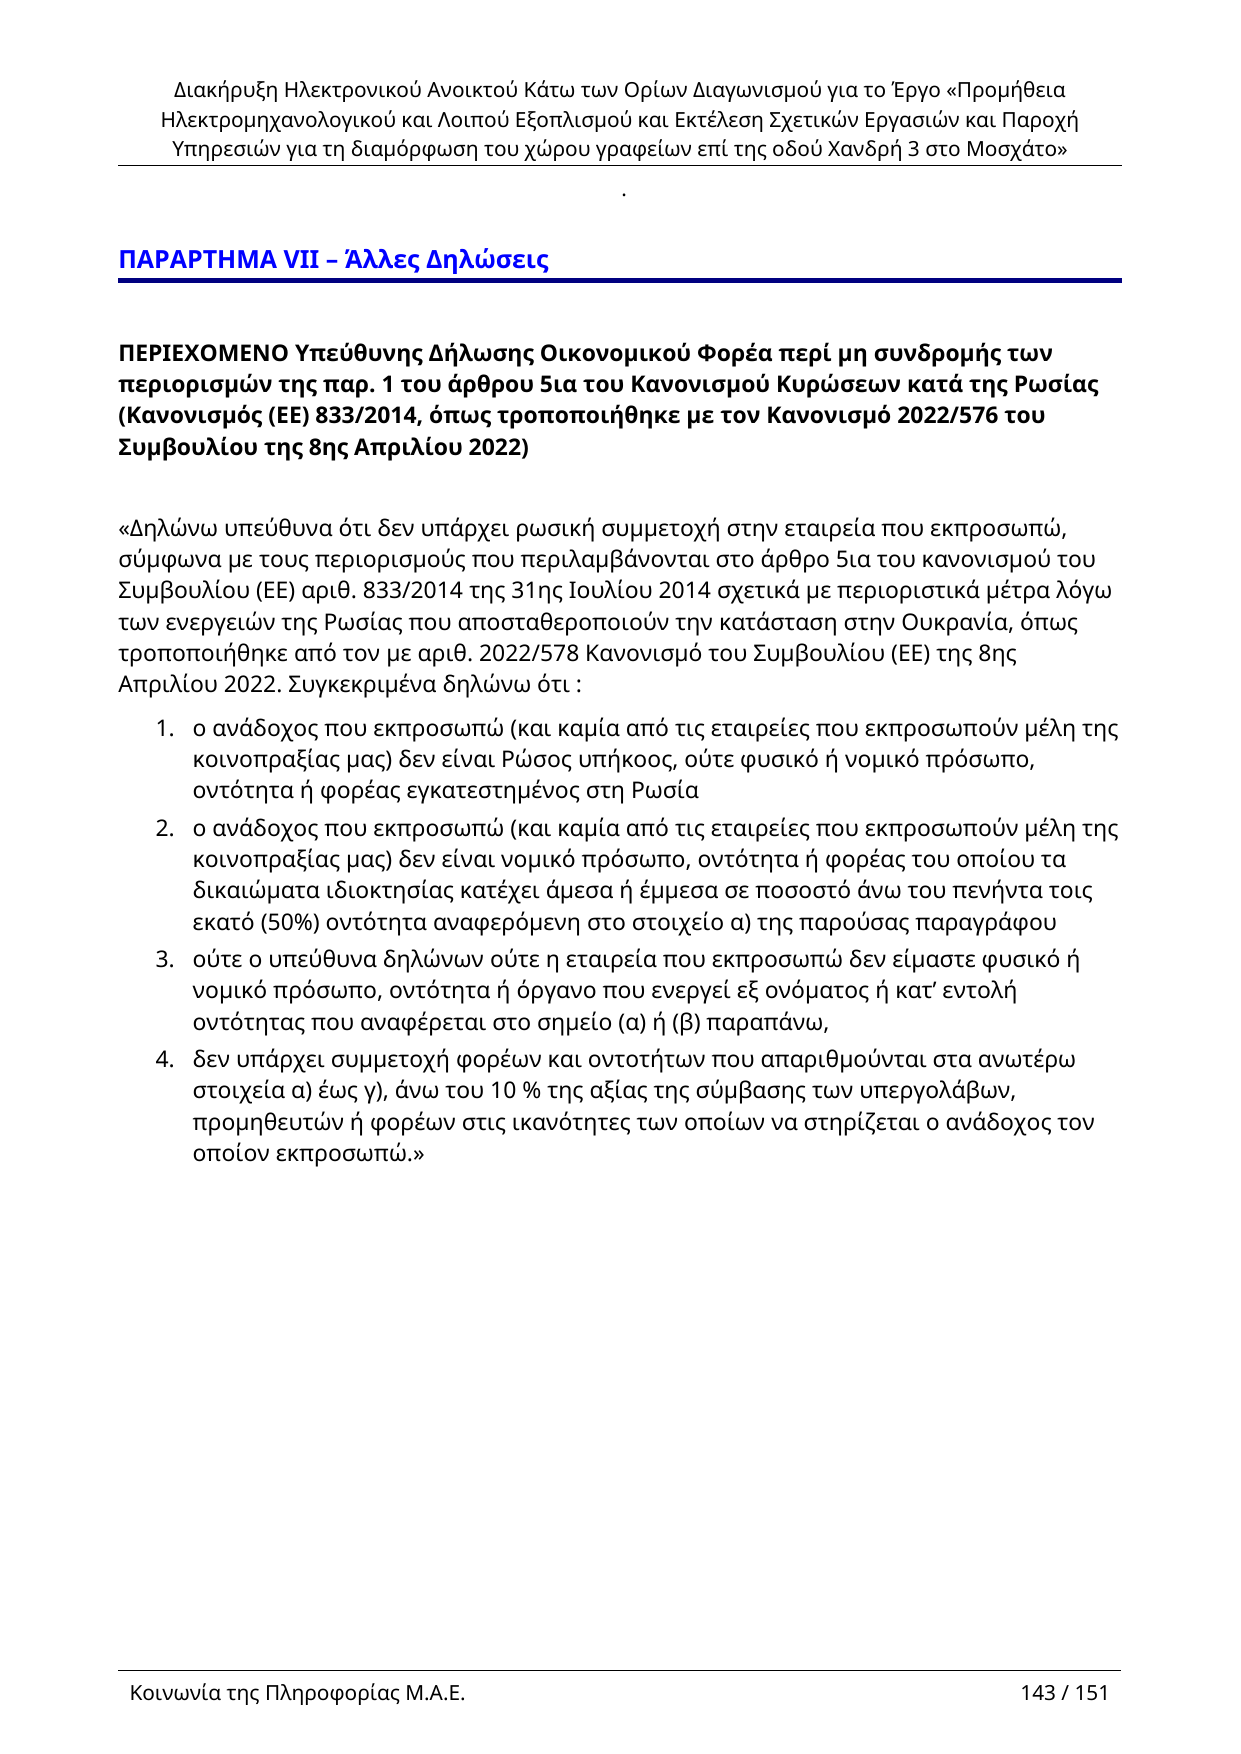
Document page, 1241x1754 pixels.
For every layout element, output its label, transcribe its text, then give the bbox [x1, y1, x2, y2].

subtitle ΠΑΡΑΡΤΗΜΑ VII – Άλλες Δηλώσεις [118, 242, 1122, 278]
list ο ανάδοχος που εκπροσωπώ (και καμία από τις εταιρείες που εκπροσωπούν μέλη της κοινοπραξίας μας) δεν είναι Ρώσος υπήκοος, ούτε φυσικό ή νομικό πρόσωπο, οντότητα ή φορέας εγκατεστημένος στη Ρωσία [155, 712, 1122, 806]
text ΠΕΡΙΕΧΟΜΕΝΟ Υπεύθυνης Δήλωσης Οικονομικού Φορέα περί μη συνδρομής των περιορισμών της παρ. 1 του άρθρου 5ια του Κανονισμού Κυρώσεων κατά της Ρωσίας (Κανονισμός (ΕΕ) 833/2014, όπως τροποποιήθηκε με τον Κανονισμό 2022/576 του Συμβουλίου της 8ης Απριλίου 2022) [118, 337, 1122, 462]
list ούτε ο υπεύθυνα δηλώνων ούτε η εταιρεία που εκπροσωπώ δεν είμαστε φυσικό ή νομικό πρόσωπο, οντότητα ή όργανο που ενεργεί εξ ονόματος ή κατ’ εντολή οντότητας που αναφέρεται στο σημείο (α) ή (β) παραπάνω, [155, 943, 1122, 1037]
list δεν υπάρχει συμμετοχή φορέων και οντοτήτων που απαριθμούνται στα ανωτέρω στοιχεία α) έως γ), άνω του 10 % της αξίας της σύμβασης των υπεργολάβων, προμηθευτών ή φορέων στις ικανότητες των οποίων να στηρίζεται ο ανάδοχος τον οποίον εκπροσωπώ.» [155, 1043, 1122, 1168]
list ο ανάδοχος που εκπροσωπώ (και καμία από τις εταιρείες που εκπροσωπούν μέλη της κοινοπραξίας μας) δεν είναι νομικό πρόσωπο, οντότητα ή φορέας του οποίου τα δικαιώματα ιδιοκτησίας κατέχει άμεσα ή έμμεσα σε ποσοστό άνω του πενήντα τοις εκατό (50%) οντότητα αναφερόμενη στο στοιχείο α) της παρούσας παραγράφου [155, 812, 1122, 937]
text «Δηλώνω υπεύθυνα ότι δεν υπάρχει ρωσική συμμετοχή στην εταιρεία που εκπροσωπώ, σύμφωνα με τους περιορισμούς που περιλαμβάνονται στο άρθρο 5ια του κανονισμού του Συμβουλίου (ΕΕ) αριθ. 833/2014 της 31ης Ιουλίου 2014 σχετικά με περιοριστικά μέτρα λόγω των ενεργειών της Ρωσίας που αποσταθεροποιούν την κατάσταση στην Ουκρανία, όπως τροποποιήθηκε από τον με αριθ. 2022/578 Κανονισμό του Συμβουλίου (ΕΕ) της 8ης Απριλίου 2022. Συγκεκριμένα δηλώνω ότι : [118, 512, 1122, 699]
